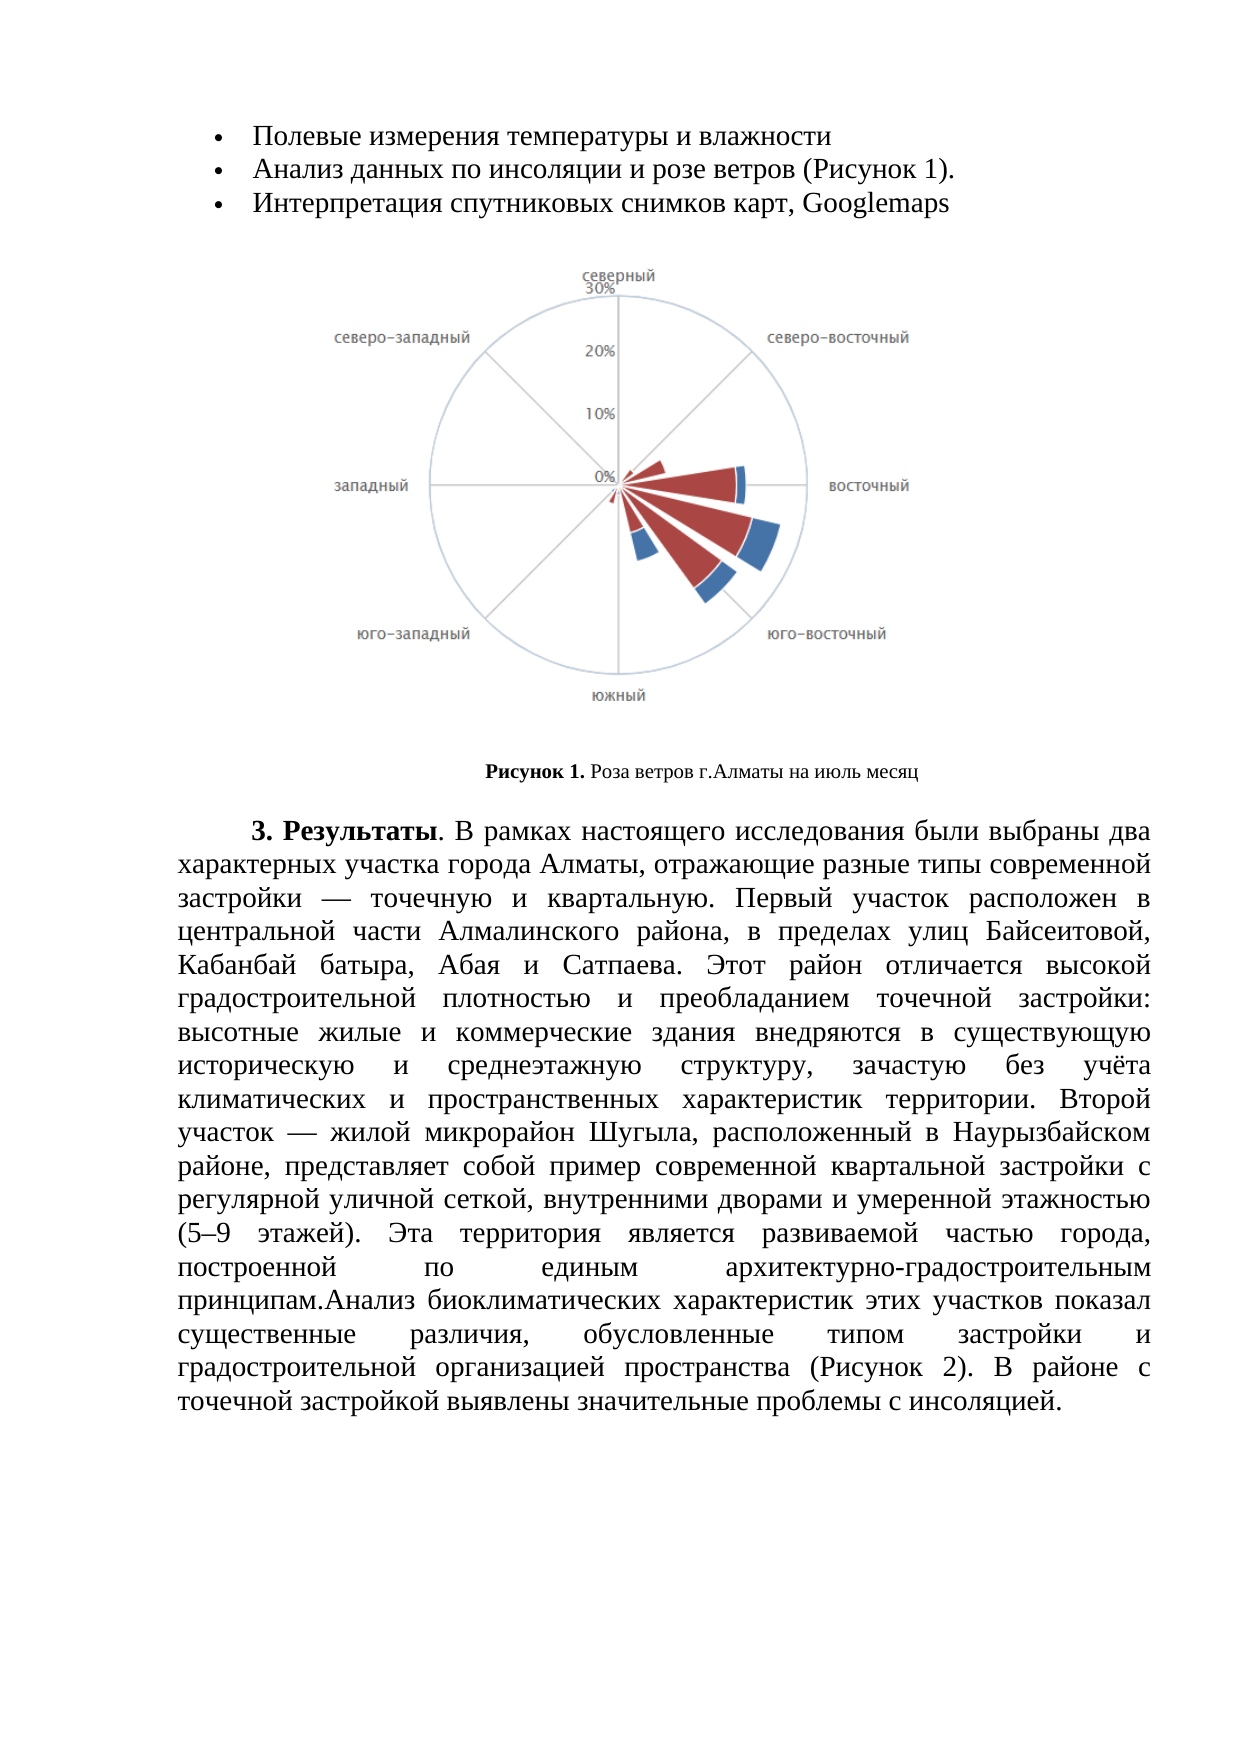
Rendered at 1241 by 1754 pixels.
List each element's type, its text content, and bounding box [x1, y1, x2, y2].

list Анализ данных по инсоляции и розе ветров (Рисунок 1). [215, 152, 1152, 185]
list Интерпретация спутниковых снимков карт, Googlemaps [215, 185, 1152, 219]
text Рисунок 1. Роза ветров г.Алматы на июль месяц [252, 759, 1152, 783]
picture [313, 248, 927, 711]
list Полевые измерения температуры и влажности [215, 118, 1152, 152]
text 3. Результаты. В рамках настоящего исследования были выбраны два характерных участка города Алматы, отражающие разные типы современной застройки — точечную и квартальную. Первый участок расположен в центральной части Алмалинского района, в пределах улиц Байсеитовой, Кабанбай батыра, Абая и Сатпаева. Этот район отличается высокой градостроительной плотностью и преобладанием точечной застройки: высотные жилые и коммерческие здания внедряются в существующую историческую и среднеэтажную структуру, зачастую без учёта климатических и пространственных характеристик территории. Второй участок — жилой микрорайон Шугыла, расположенный в Наурызбайском районе, представляет собой пример современной квартальной застройки с регулярной уличной сеткой, внутренними дворами и умеренной этажностью (5–9 этажей). Эта территория является развиваемой частью города, построенной по единым архитектурно-градостроительным принципам.Анализ биоклиматических характеристик этих участков показал существенные различия, обусловленные типом застройки и градостроительной организацией пространства (Рисунок 2). В районе с точечной застройкой выявлены значительные проблемы с инсоляцией. [177, 813, 1152, 1416]
